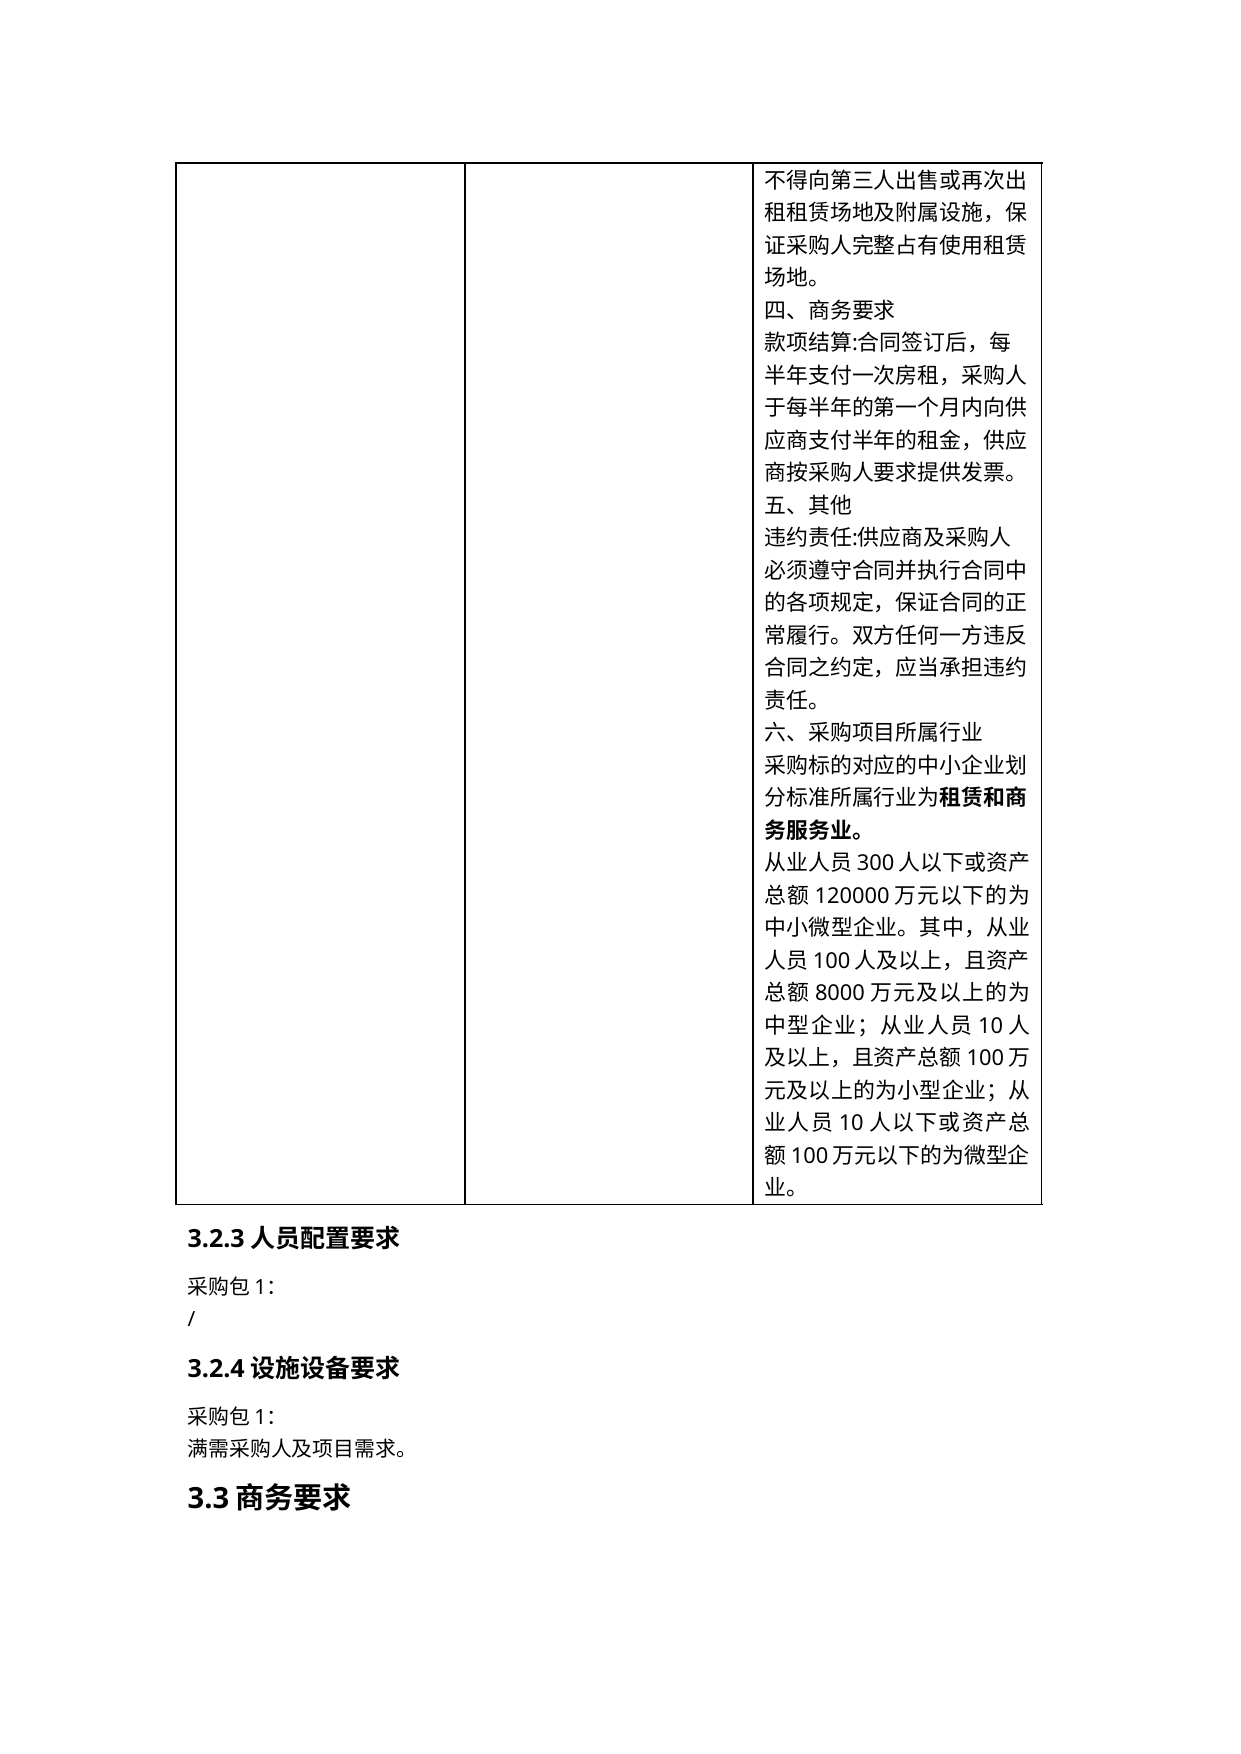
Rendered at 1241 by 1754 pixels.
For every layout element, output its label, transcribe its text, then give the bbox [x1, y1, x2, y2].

text 采购包1： [187, 1400, 1053, 1433]
text / [187, 1303, 1053, 1335]
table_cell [754, 164, 1041, 1203]
text 3.2.4设施设备要求 [187, 1335, 1053, 1400]
text 采购包1： [187, 1270, 1053, 1303]
table_cell [466, 164, 752, 1203]
text 满需采购人及项目需求。 [187, 1433, 1053, 1465]
text 3.3商务要求 [187, 1465, 1053, 1530]
text 3.2.3人员配置要求 [187, 1205, 1053, 1270]
table_cell 1 [177, 164, 464, 1203]
